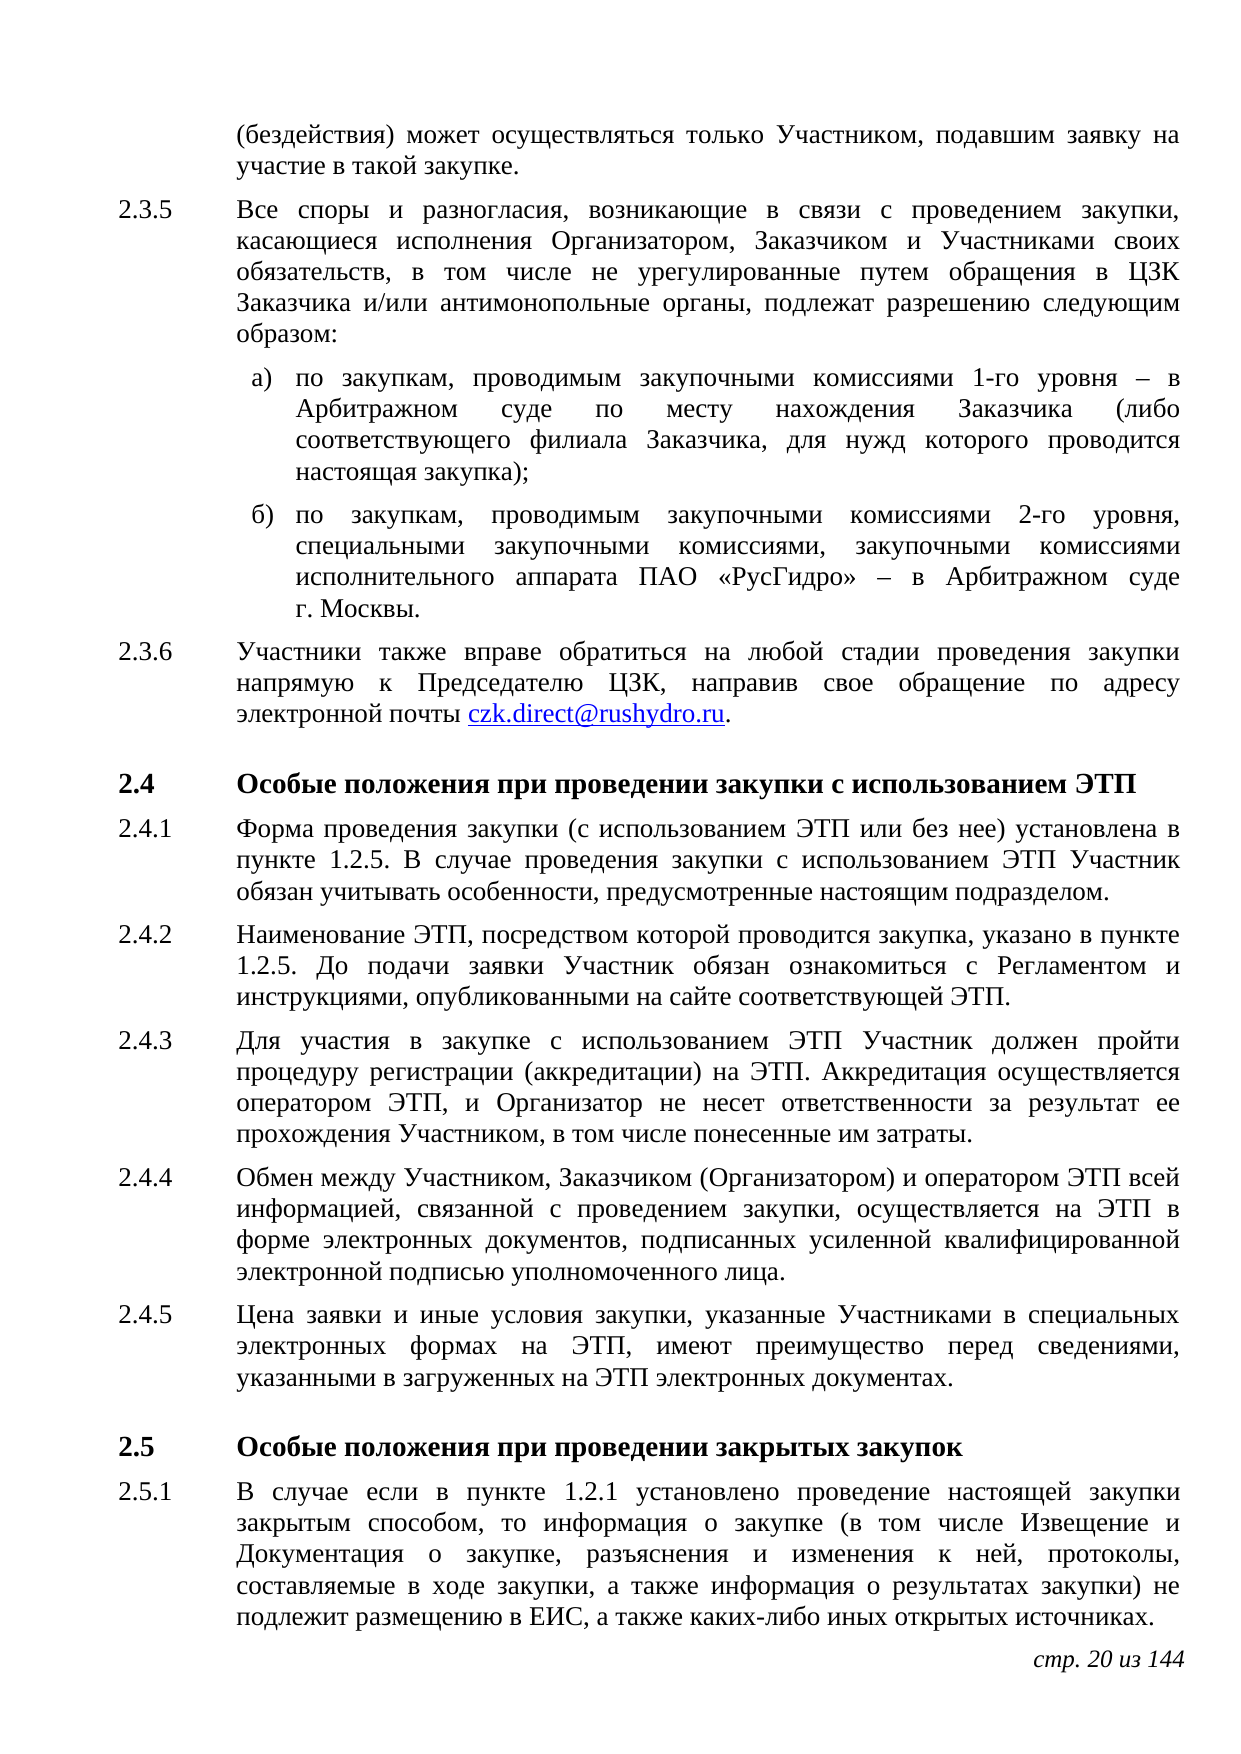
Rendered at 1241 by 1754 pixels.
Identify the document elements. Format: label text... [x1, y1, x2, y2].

text В случае если в пункте 1.2.1 установлено проведение настоящей закупки закрытым способом, то информация о закупке (в том числе Извещение и Документация о закупке, разъяснения и изменения к ней, протоколы, составляемые в ходе закупки, а также информация о результатах закупки) не подлежит размещению в ЕИС, а также каких-либо иных открытых источниках. [118, 1475, 1181, 1631]
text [118, 118, 1181, 180]
list по закупкам, проводимым закупочными комиссиями 1-го уровня – в Арбитражном суде по месту нахождения Заказчика (либо соответствующего филиала Заказчика, для нужд которого проводится настоящая закупка); [251, 361, 1181, 486]
text Форма проведения закупки (с использованием ЭТП или без нее) установлена в пункте 1.2.5. В случае проведения закупки с использованием ЭТП Участник обязан учитывать особенности, предусмотренные настоящим подразделом. [118, 812, 1181, 906]
text Наименование ЭТП, посредством которой проводится закупка, указано в пункте 1.2.5. До подачи заявки Участник обязан ознакомиться с Регламентом и инструкциями, опубликованными на сайте соответствующей ЭТП. [118, 918, 1181, 1012]
text Все споры и разногласия, возникающие в связи с проведением закупки, касающиеся исполнения Организатором, Заказчиком и Участниками своих обязательств, в том числе не урегулированные путем обращения в ЦЗК Заказчика и/или антимонопольные органы, подлежат разрешению следующим образом: [118, 193, 1181, 349]
text Участники также вправе обратиться на любой стадии проведения закупки напрямую к Председателю ЦЗК, направив свое обращение по адресу электронной почты czk.direct@rushydro.ru. [118, 635, 1181, 729]
subtitle Особые положения при проведении закрытых закупок [118, 1429, 1181, 1463]
text Цена заявки и иные условия закупки, указанные Участниками в специальных электронных формах на ЭТП, имеют преимущество перед сведениями, указанными в загруженных на ЭТП электронных документах. [118, 1298, 1181, 1392]
list по закупкам, проводимым закупочными комиссиями 2-го уровня, специальными закупочными комиссиями, закупочными комиссиями исполнительного аппарата ПАО «РусГидро» – в Арбитражном суде г. Москвы. [251, 498, 1181, 623]
text Для участия в закупке с использованием ЭТП Участник должен пройти процедуру регистрации (аккредитации) на ЭТП. Аккредитация осуществляется оператором ЭТП, и Организатор не несет ответственности за результат ее прохождения Участником, в том числе понесенные им затраты. [118, 1024, 1181, 1149]
subtitle Особые положения при проведении закупки с использованием ЭТП [118, 766, 1181, 800]
text Обмен между Участником, Заказчиком (Организатором) и оператором ЭТП всей информацией, связанной с проведением закупки, осуществляется на ЭТП в форме электронных документов, подписанных усиленной квалифицированной электронной подписью уполномоченного лица. [118, 1161, 1181, 1286]
